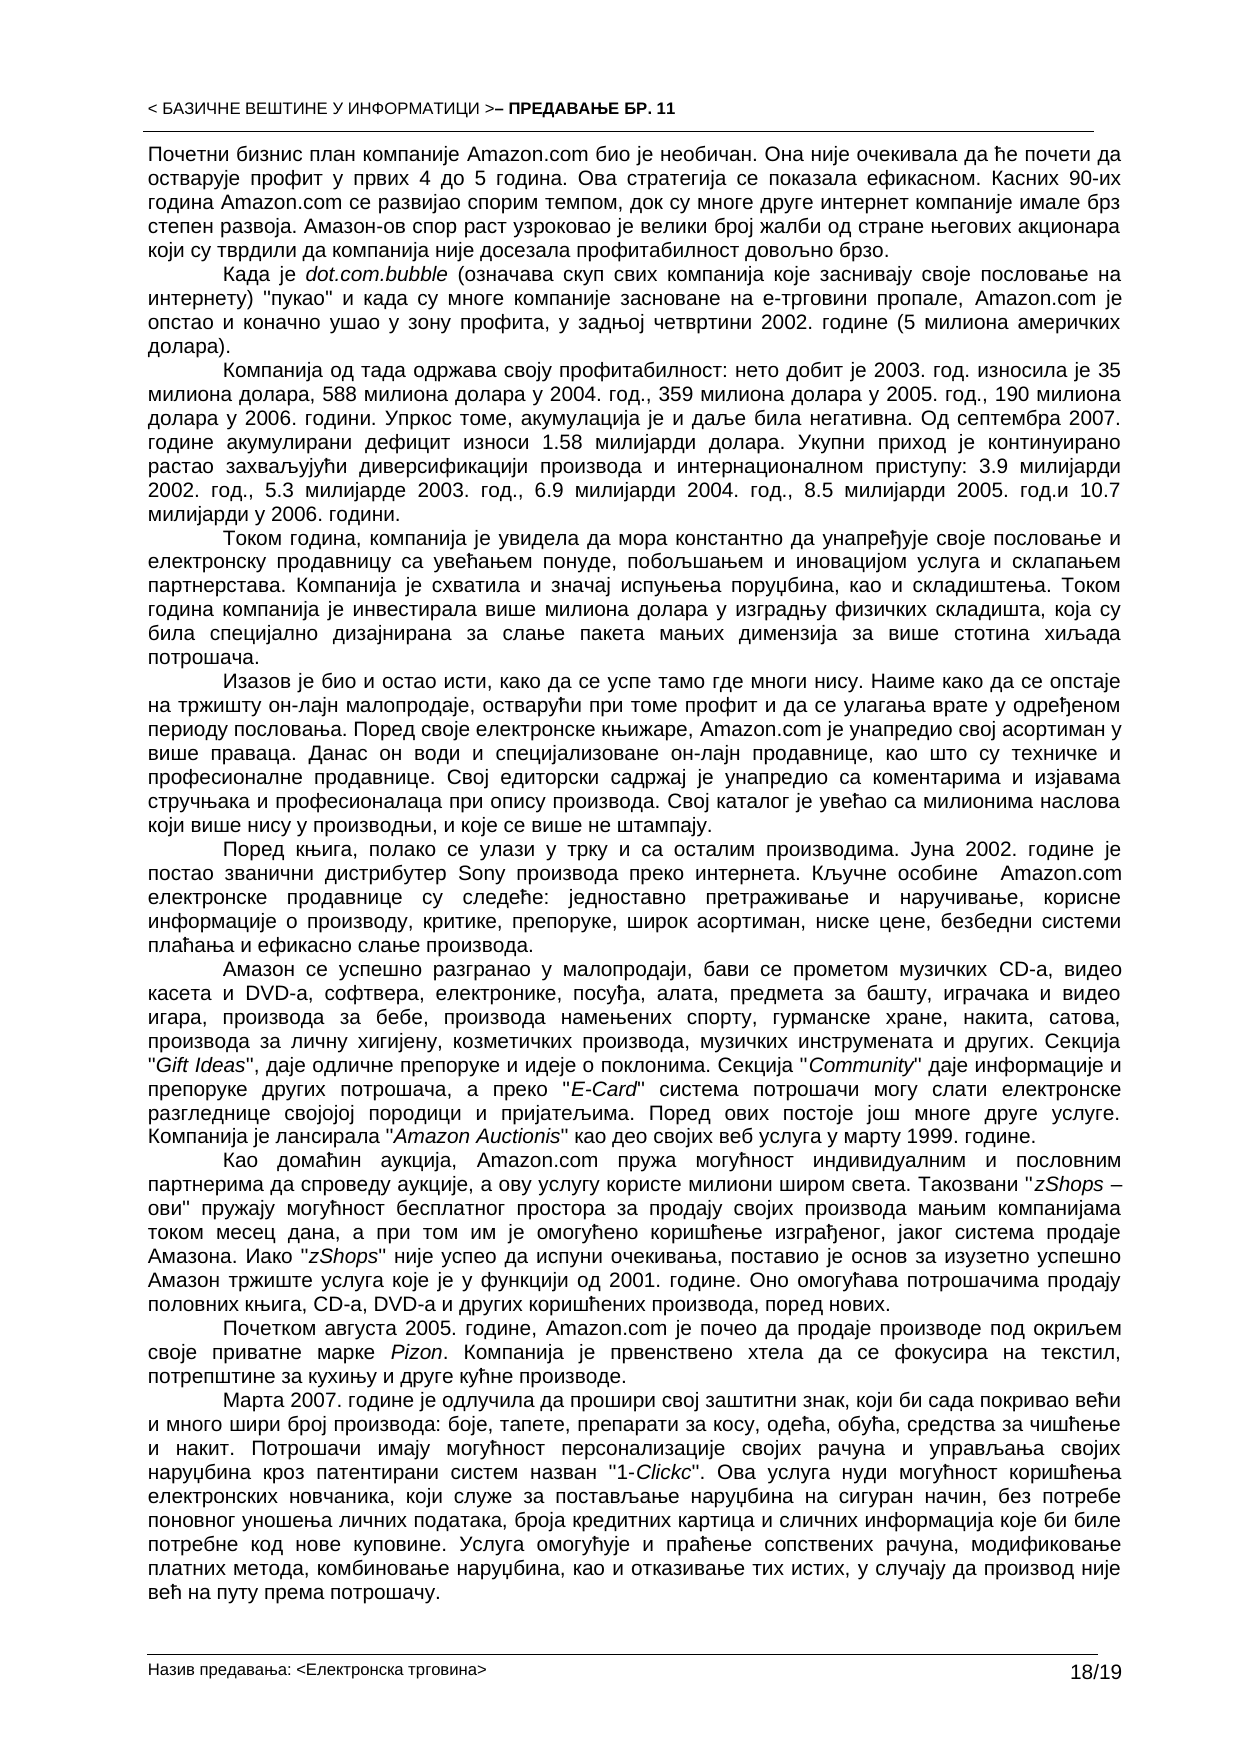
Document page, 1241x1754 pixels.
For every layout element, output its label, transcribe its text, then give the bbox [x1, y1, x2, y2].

text Амазон се успешно разгранао у малопродаји, бави се прометом музичких CD-а, видео касета и -а, софтвера, електронике, посуђа, алата, предмета за башту, играчака и видео игара, производа за бебе, производа намењених спорту, гурманске хране, накита, сатова, производа за личну хигијену, козметичких производа, музичких инструмената и других. Секција ''Gift Ideas'', даје одличне препоруке и идеје о поклонима. Секција ''Community'' даје информације и препоруке других потрошача, а преко ''E-Card'' система потрошачи могу слати електронске разгледнице својојој породици и пријатељима. Поред ових постоје још многе друге услуге. Компанија је лансирала ''Amazon Auctionis'' као део својих веб услуга у марту 1999. године. [148, 957, 1122, 1148]
text Када је dot.com.bubble (означава скуп свих компанија које заснивају своје пословање на интернету) ''пукао'' и када су многе компаније засноване на е-трговини пропале, Amazon.com је опстао и коначно ушао у зону профита, у задњој четвртини 2002. године (5 милиона америчких долара). [148, 262, 1122, 358]
text Поред књига, полако се улази у трку и са осталим производима. Јуна 2002. године је постао званични дистрибутер Sony производа преко интернета. Кључне особине Amazon.com електронске продавнице су следеће: једноставно претраживање и наручивање, корисне информације о производу, критике, препоруке, широк асортиман, ниске цене, безбедни системи плаћања и ефикасно слање производа. [148, 837, 1122, 957]
text Изазов је био и остао исти, како да се успе тамо где многи нису. Наиме како да се опстаје на тржишту он-лајн малопродаје, остварући при томе профит и да се улагања врате у одређеном периоду пословања. Поред своје електронске књижаре, Amazon.com је унапредио свој асортиман у више праваца. Данас он води и специјализоване он-лајн продавнице, као што су техничке и професионалне продавнице. Свој едиторски садржај је унапредио са коментарима и изјавама стручњака и професионалаца при опису производа. Свој каталог је увећао са милионима наслова који више нису у производњи, и које се више не штампају. [148, 669, 1122, 837]
text Почетком августа 2005. године, Amazon.com је почео да продаје производе под окриљем своје приватне марке Pizon. Компанија је првенствено хтела да се фокусира на текстил, потрепштине за кухињу и друге кућне производе. [148, 1316, 1122, 1388]
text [148, 142, 1122, 262]
text Као домаћин аукција, Amazon.com пружа могућност индивидуалним и пословним партнерима да спроведу аукције, а ову услугу користе милиони широм света. Такозвани ''zShops –ови'' пружају могућност бесплатног простора за продају својих производа мањим компанијама током месец дана, а при том им је омогућено коришћење изграђеног, јаког система продаје Амазона. Иако ''zShops'' није успео да испуни очекивања, поставио је основ за изузетно успешно Амазон тржиште услуга које је у функцији од 2001. године. Оно омогућава потрошачима продају половних књига, CD-а, -а и других коришћених производа, поред нових. [148, 1148, 1122, 1316]
text Компанија од тада одржава своју профитабилност: нето добит је 2003. год. износила је 35 милиона долара, 588 милиона долара у 2004. год., 359 милиона долара у 2005. год., 190 милиона долара у 2006. години. Упркос томе, акумулација је и даље била негативна. Од септембра 2007. године акумулирани дефицит износи 1.58 милијарди долара. Укупни приход је континуирано растао захваљујући диверсификацији производа и интернационалном приступу: 3.9 милијарди 2002. год., 5.3 милијарде 2003. год., 6.9 милијарди 2004. год., 8.5 милијарди 2005. год.и 10.7 милијарди у 2006. години. [148, 358, 1122, 525]
text Током година, компанија је увидела да мора константно да унапређује своје пословање и електронску продавницу са увећањем понуде, побољшањем и иновацијом услуга и склапањем партнерстава. Компанија је схватила и значај испуњења поруџбина, као и складиштења. Током година компанија је инвестирала више милиона долара у изградњу физичких складишта, која су била специјално дизајнирана за слање пакета мањих димензија за више стотина хиљада потрошача. [148, 525, 1122, 669]
text Марта 2007. године је одлучила да прошири свој заштитни знак, који би сада покривао већи и много шири број производа: боје, тапете, препарати за косу, одећа, обућа, средства за чишћење и накит. Потрошачи имају могућност персонализације својих рачуна и управљања својих наруџбина кроз патентирани систем назван ''1-Clickc''. Ова услуга нуди могућност коришћења електронских новчаника, који служе за постављање наруџбина на сигуран начин, без потребе поновног уношења личних података, броја кредитних картица и сличних информација које би биле потребне код нове куповине. Услуга омогућује и праћење сопствених рачуна, модификовање платних метода, комбиновање наруџбина, као и отказивање тих истих, у случају да производ није већ на путу према потрошачу. [148, 1388, 1122, 1603]
